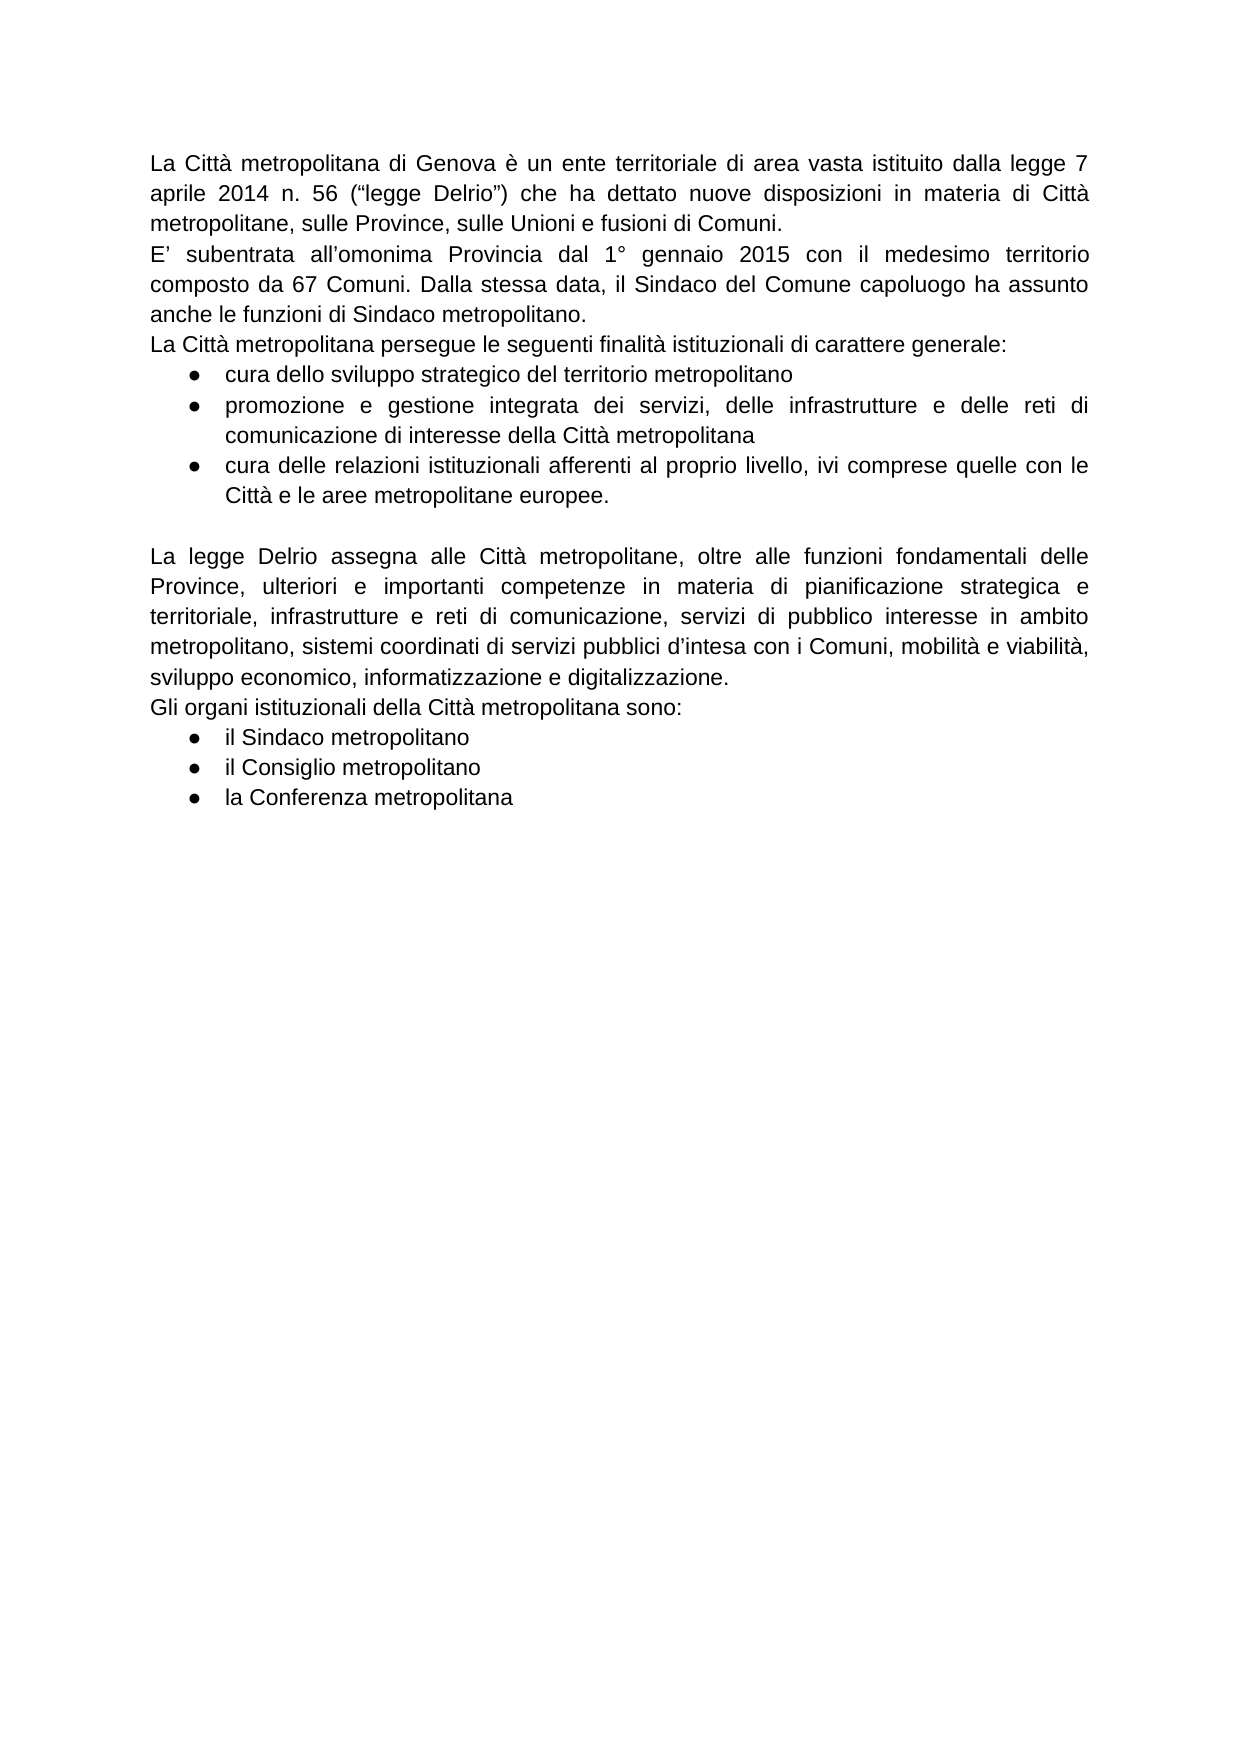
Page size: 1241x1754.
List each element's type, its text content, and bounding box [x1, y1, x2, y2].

text Gli organi istituzionali della Città metropolitana sono: [150, 694, 1090, 720]
list il Sindaco metropolitano [187, 724, 1090, 750]
list promozione e gestione integrata dei servizi, delle infrastrutture e delle reti di comunicazione di interesse della Città metropolitana [187, 392, 1090, 448]
list cura dello sviluppo strategico del territorio metropolitano [187, 361, 1090, 388]
text La legge Delrio assegna alle Città metropolitane, oltre alle funzioni fondamentali delle Province, ulteriori e importanti competenze in materia di pianificazione strategica e territoriale, infrastrutture e reti di comunicazione, servizi di pubblico interesse in ambito metropolitano, sistemi coordinati di servizi pubblici d’intesa con i Comuni, mobilità e viabilità, sviluppo economico, informatizzazione e digitalizzazione. [150, 543, 1090, 690]
text La Città metropolitana di Genova è un ente territoriale di area vasta istituito dalla legge 7 aprile 2014 n. 56 (“legge Delrio”) che ha dettato nuove disposizioni in materia di Città metropolitane, sulle Province, sulle Unioni e fusioni di Comuni. [150, 150, 1090, 237]
list il Consiglio metropolitano [187, 754, 1090, 781]
list cura delle relazioni istituzionali afferenti al proprio livello, ivi comprese quelle con le Città e le aree metropolitane europee. [187, 452, 1090, 509]
text La Città metropolitana persegue le seguenti finalità istituzionali di carattere generale: [150, 331, 1090, 358]
text E’ subentrata all’omonima Provincia dal 1° gennaio 2015 con il medesimo territorio composto da 67 Comuni. Dalla stessa data, il Sindaco del Comune capoluogo ha assunto anche le funzioni di Sindaco metropolitano. [150, 241, 1090, 327]
list la Conferenza metropolitana [187, 784, 1090, 811]
